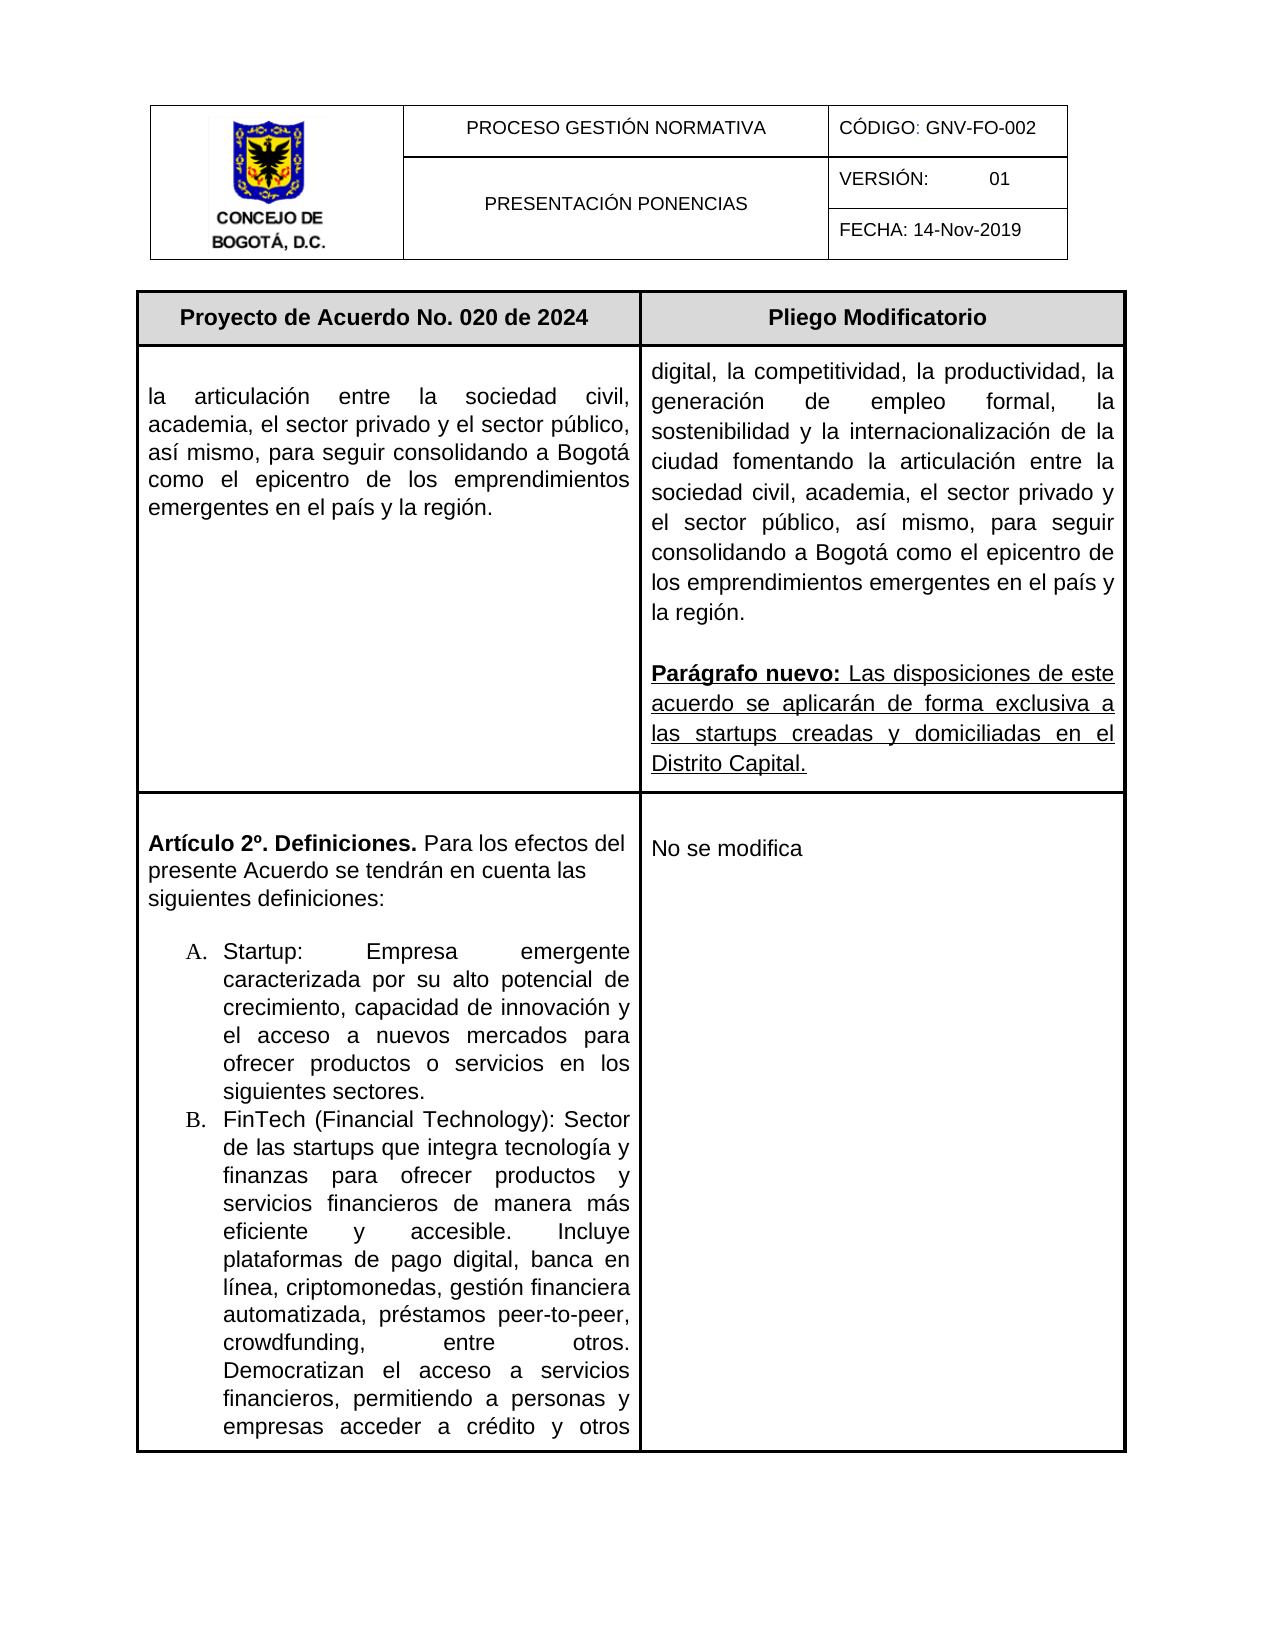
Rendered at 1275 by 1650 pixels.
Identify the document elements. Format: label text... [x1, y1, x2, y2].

table_header Pliego Modificatorio [642, 293, 1123, 344]
picture [207, 115, 329, 254]
table_header Proyecto de Acuerdo No. 020 de 2024 [139, 293, 639, 344]
table_cell No se modifica [642, 794, 1123, 1450]
